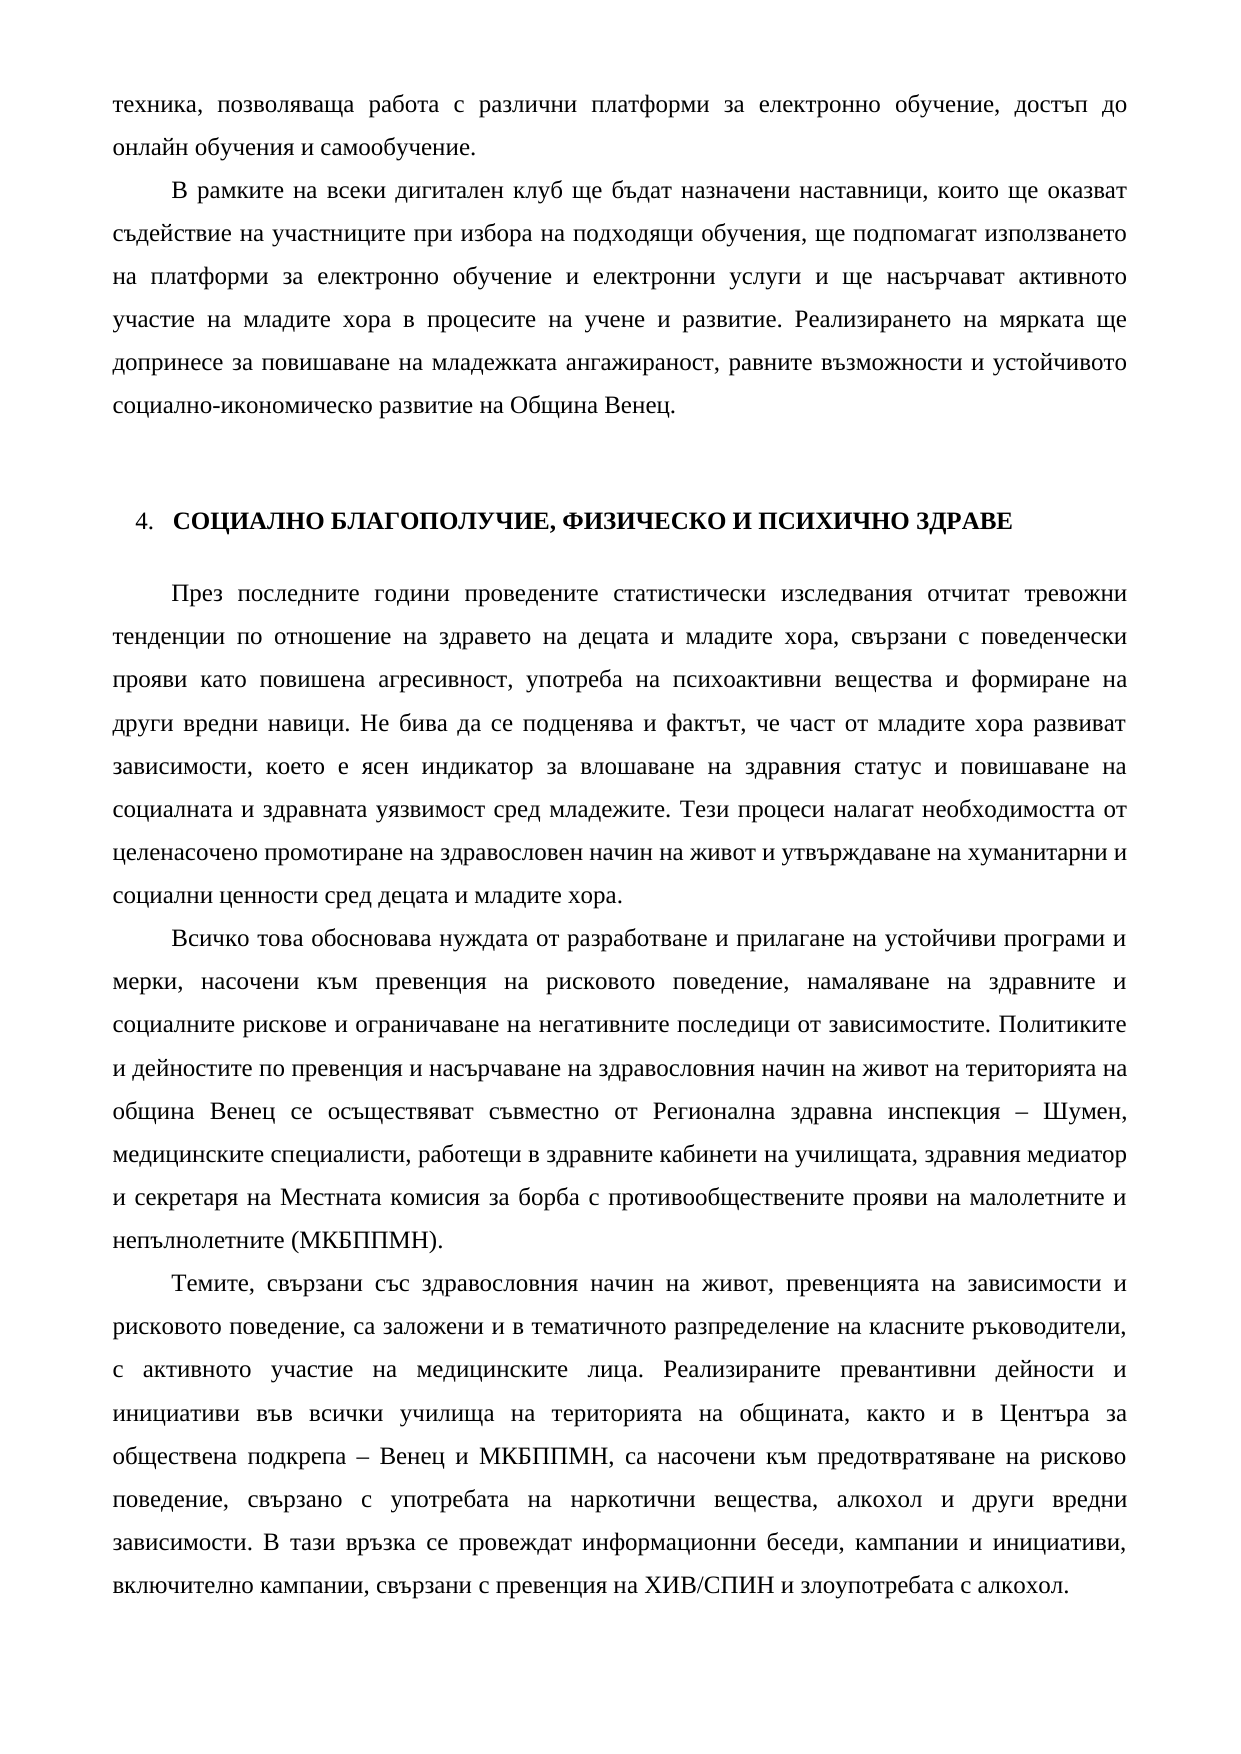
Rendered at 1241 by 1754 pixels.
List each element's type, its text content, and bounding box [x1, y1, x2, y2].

text През последните години проведените статистически изследвания отчитат тревожни тенденции по отношение на здравето на децата и младите хора, свързани с поведенчески прояви като повишена агресивност, употреба на психоактивни вещества и формиране на други вредни навици. Не бива да се подценява и фактът, че част от младите хора развиват зависимости, което е ясен индикатор за влошаване на здравния статус и повишаване на социалната и здравната уязвимост сред младежите. Тези процеси налагат необходимостта от целенасочено промотиране на здравословен начин на живот и утвърждаване на хуманитарни и социални ценности сред децата и младите хора. [112, 578, 1128, 909]
text Всичко това обосновава нуждата от разработване и прилагане на устойчиви програми и мерки, насочени към превенция на рисковото поведение, намаляване на здравните и социалните рискове и ограничаване на негативните последици от зависимостите. Политиките и дейностите по превенция и насърчаване на здравословния начин на живот на територията на община Венец се осъществяват съвместно от Регионална здравна инспекция – Шумен, медицинските специалисти, работещи в здравните кабинети на училищата, здравния медиатор и секретаря на Местната комисия за борба с противообществените прояви на малолетните и непълнолетните (МКБППМН). [112, 923, 1128, 1254]
list СОЦИАЛНО БЛАГОПОЛУЧИЕ, ФИЗИЧЕСКО И ПСИХИЧНО ЗДРАВЕ [135, 506, 1128, 535]
text В рамките на всеки дигитален клуб ще бъдат назначени наставници, които ще оказват съдействие на участниците при избора на подходящи обучения, ще подпомагат използването на платформи за електронно обучение и електронни услуги и ще насърчават активното участие на младите хора в процесите на учене и развитие. Реализирането на мярката ще допринесе за повишаване на младежката ангажираност, равните възможности и устойчивото социално-икономическо развитие на Община Венец. [112, 175, 1128, 419]
text Темите, свързани със здравословния начин на живот, превенцията на зависимости и рисковото поведение, са заложени и в тематичното разпределение на класните ръководители, с активното участие на медицинските лица. Реализираните превантивни дейности и инициативи във всички училища на територията на общината, както и в Центъра за обществена подкрепа – Венец и МКБППМН, са насочени към предотвратяване на рисково поведение, свързано с употребата на наркотични вещества, алкохол и други вредни зависимости. В тази връзка се провеждат информационни беседи, кампании и инициативи, включително кампании, свързани с превенция на ХИВ/СПИН и злоупотребата с алкохол. [112, 1268, 1128, 1599]
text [112, 89, 1128, 161]
